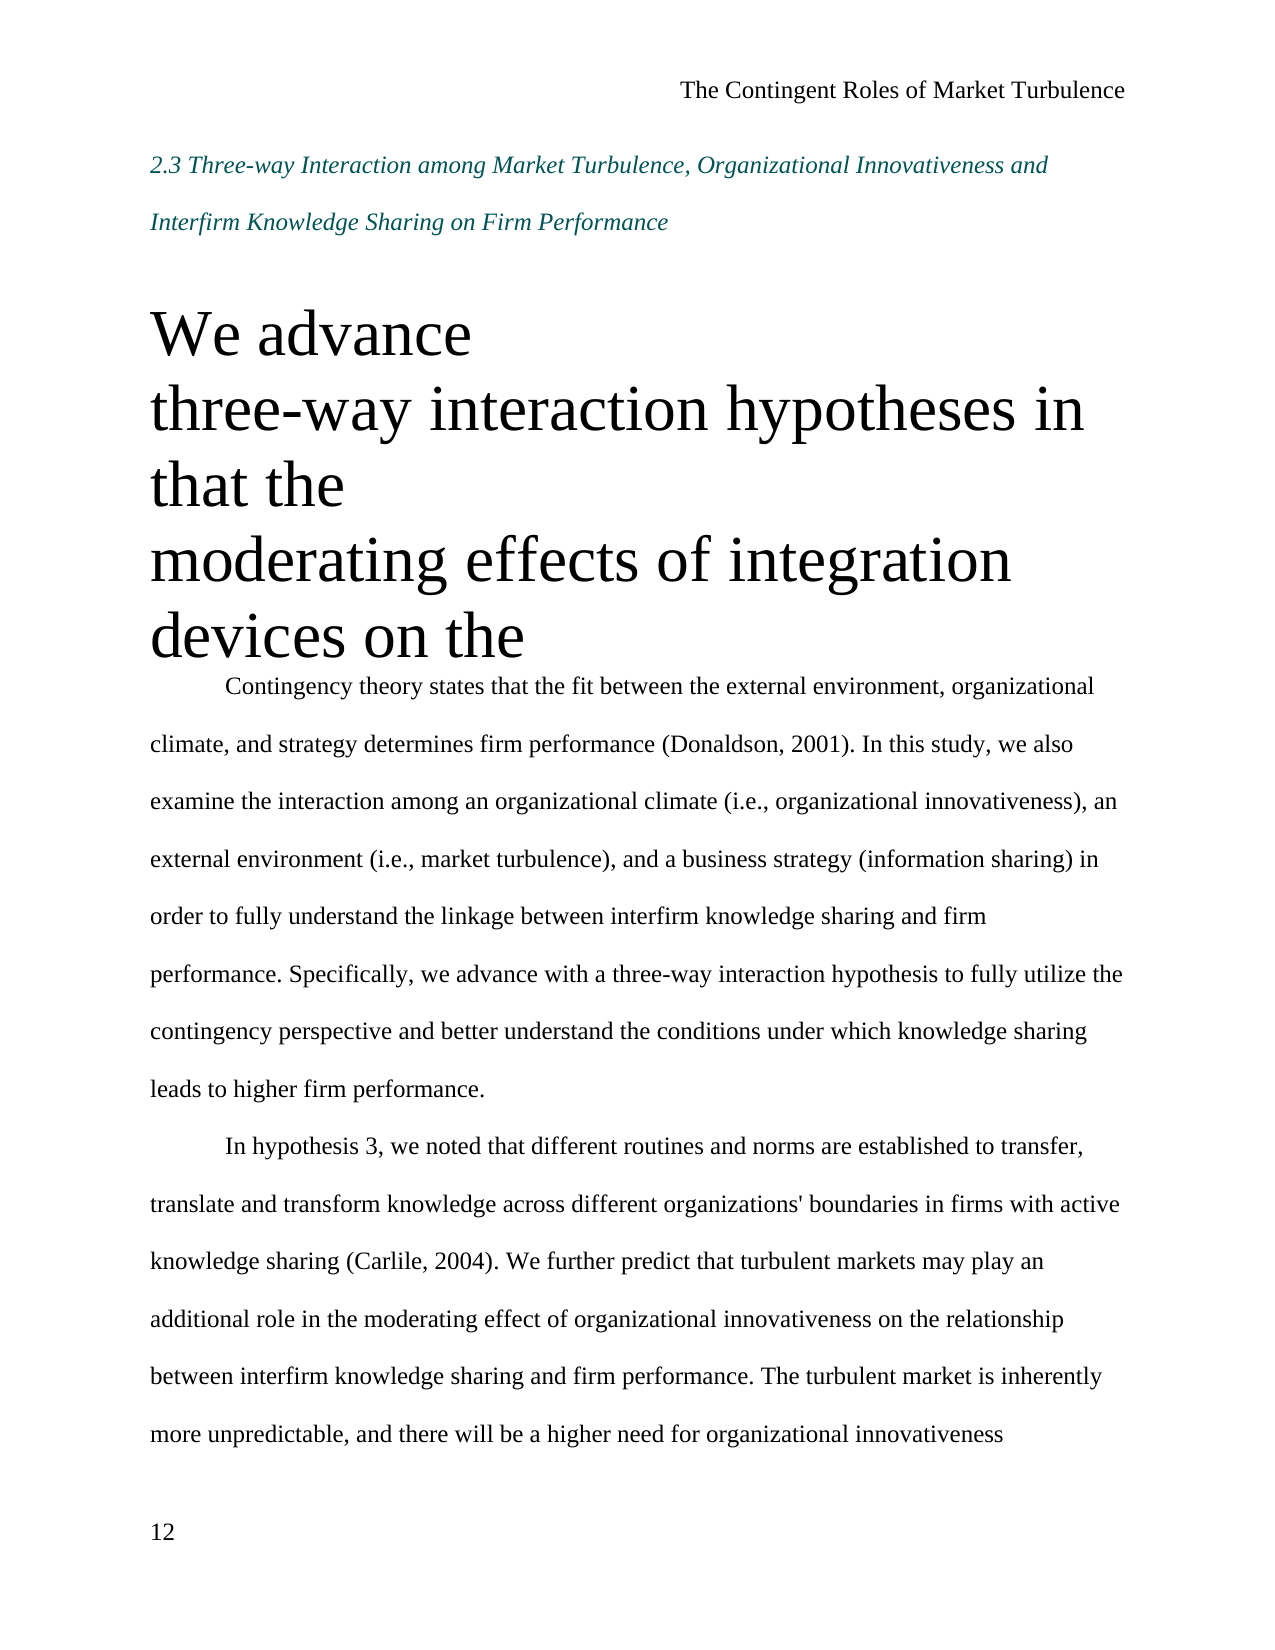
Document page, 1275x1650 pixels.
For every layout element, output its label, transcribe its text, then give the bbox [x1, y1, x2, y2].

text moderating effects of integration devices on the [150, 520, 1125, 671]
text Contingency theory states that the fit between the external environment, organizational climate, and strategy determines firm performance (Donaldson, 2001). In this study, we also examine the interaction among an organizational climate (i.e., organizational innovativeness), an external environment (i.e., market turbulence), and a business strategy (information sharing) in order to fully understand the linkage between interfirm knowledge sharing and firm performance. Specifically, we advance with a three-way interaction hypothesis to fully utilize the contingency perspective and better understand the conditions under which knowledge sharing leads to higher firm performance. [150, 671, 1125, 1103]
text We advance [150, 294, 1125, 369]
text 2.3 Three-way Interaction among Market Turbulence, Organizational Innovativeness and Interfirm Knowledge Sharing on Firm Performance [150, 150, 1125, 236]
text three-way interaction hypotheses in that the [150, 369, 1125, 520]
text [150, 1131, 1125, 1448]
